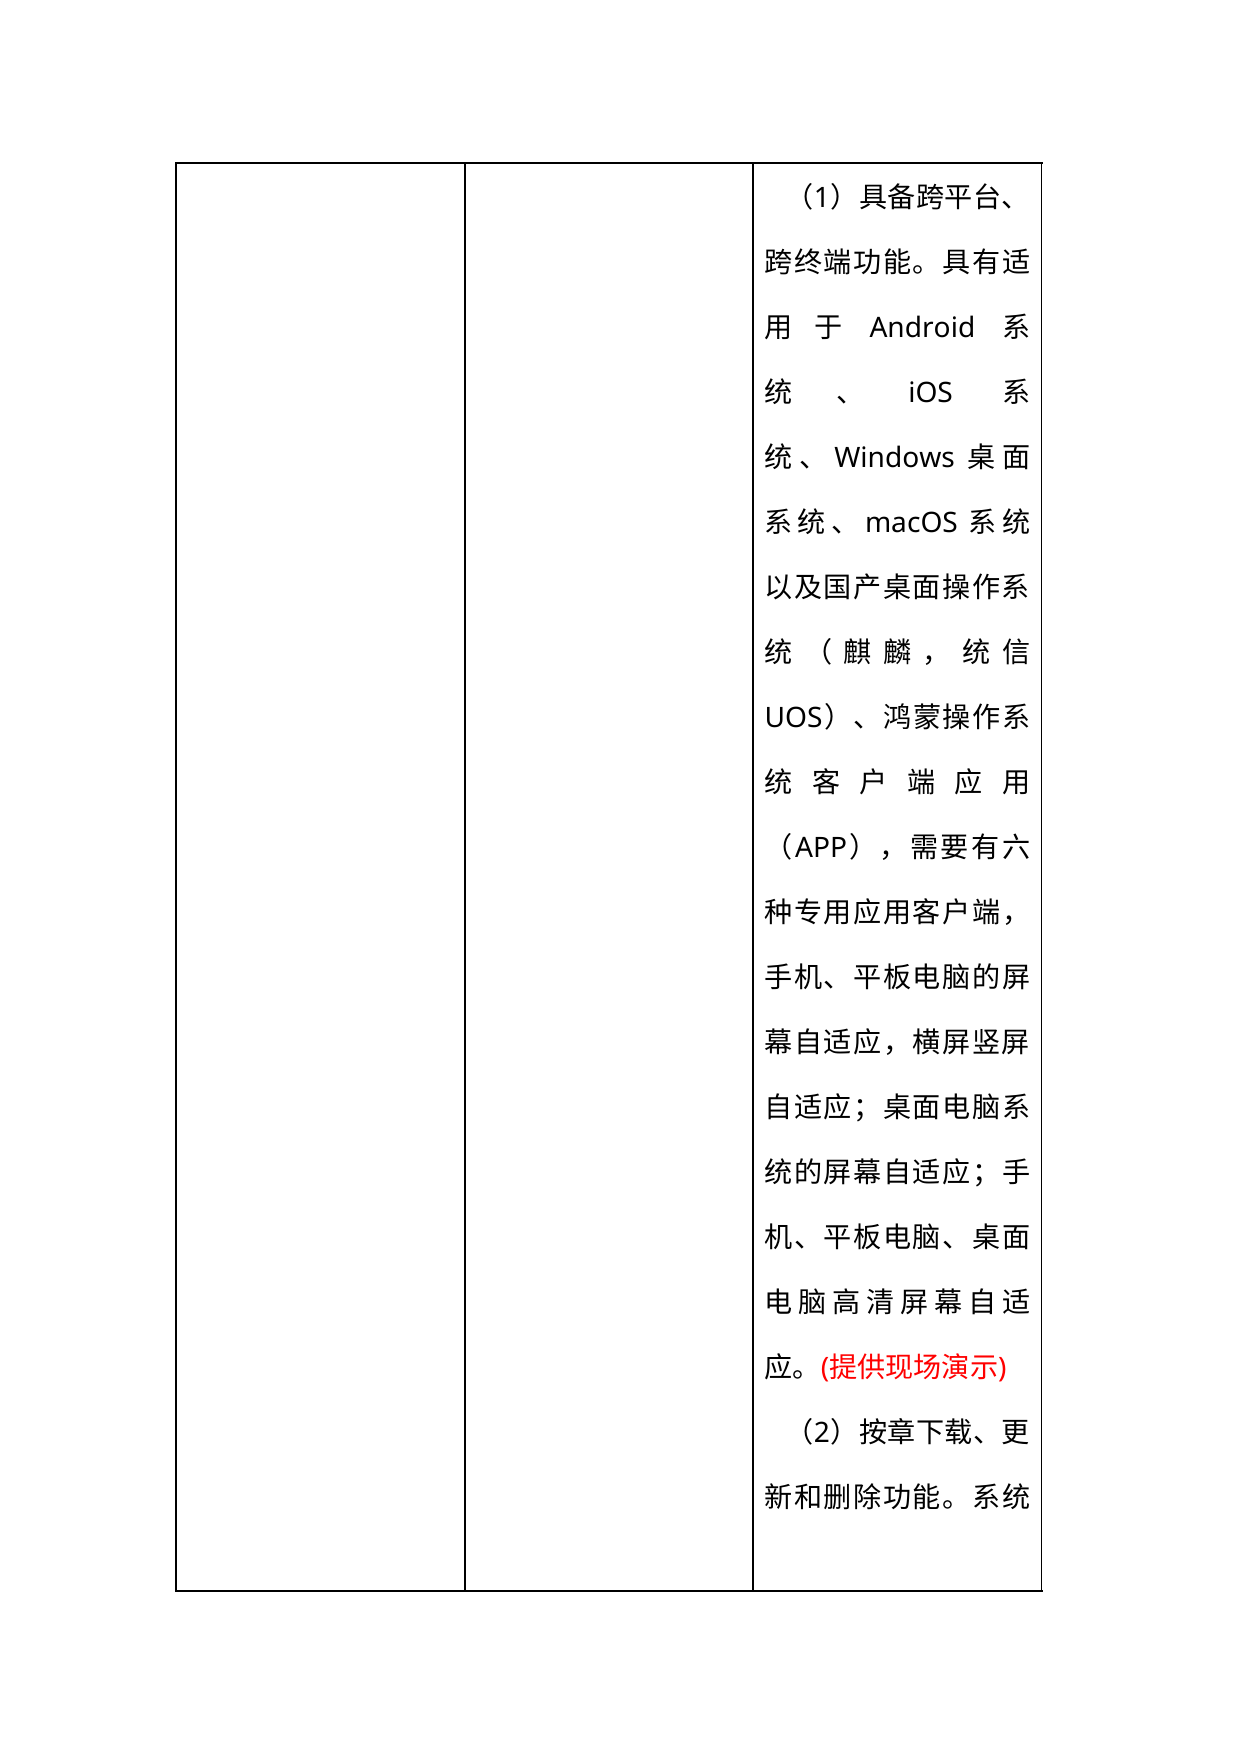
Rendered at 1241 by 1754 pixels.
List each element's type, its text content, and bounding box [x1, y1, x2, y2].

table_cell [466, 164, 752, 1590]
table_cell 1 [177, 164, 464, 1590]
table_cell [754, 164, 1041, 1590]
